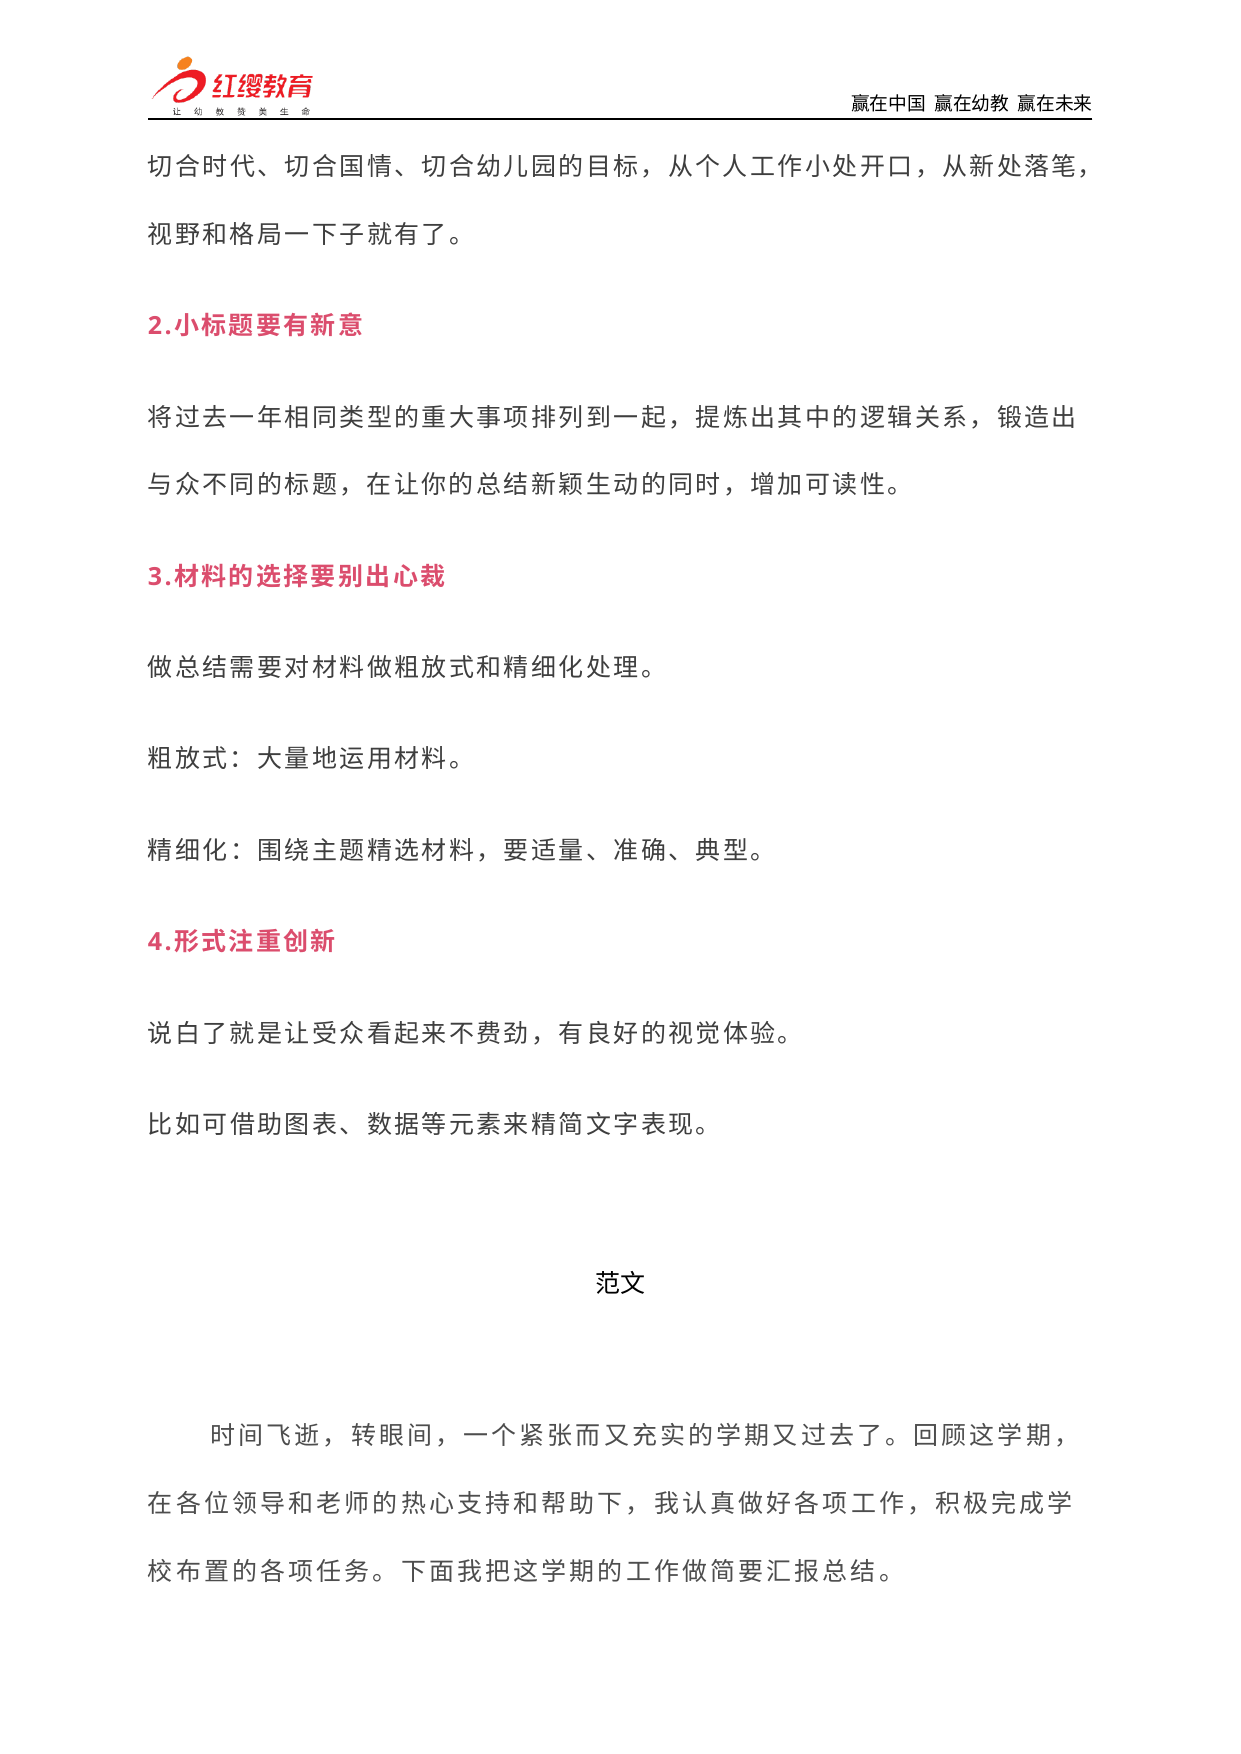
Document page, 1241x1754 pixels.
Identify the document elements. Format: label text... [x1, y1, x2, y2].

text 范文 [148, 1248, 1092, 1316]
text 粗放式：大量地运用材料。 [148, 723, 1092, 791]
text 2.小标题要有新意 [148, 290, 1092, 358]
text 4.形式注重创新 [148, 906, 1092, 974]
text 比如可借助图表、数据等元素来精简文字表现。 [148, 1088, 1092, 1156]
text 将过去一年相同类型的重大事项排列到一起，提炼出其中的逻辑关系，锻造出与众不同的标题，在让你的总结新颖生动的同时，增加可读性。 [148, 381, 1092, 517]
text 说白了就是让受众看起来不费劲，有良好的视觉体验。 [148, 997, 1092, 1065]
text 时间飞逝，转眼间，一个紧张而又充实的学期又过去了。回顾这学期，在各位领导和老师的热心支持和帮助下，我认真做好各项工作，积极完成学校布置的各项任务。下面我把这学期的工作做简要汇报总结。 [148, 1399, 1092, 1603]
text 做总结需要对材料做粗放式和精细化处理。 [148, 632, 1092, 700]
text 精细化：围绕主题精选材料，要适量、准确、典型。 [148, 814, 1092, 882]
picture [147, 52, 317, 118]
text 3.材料的选择要别出心裁 [148, 540, 1092, 608]
text 切合时代、切合国情、切合幼儿园的目标，从个人工作小处开口，从新处落笔，视野和格局一下子就有了。 [148, 131, 1092, 266]
